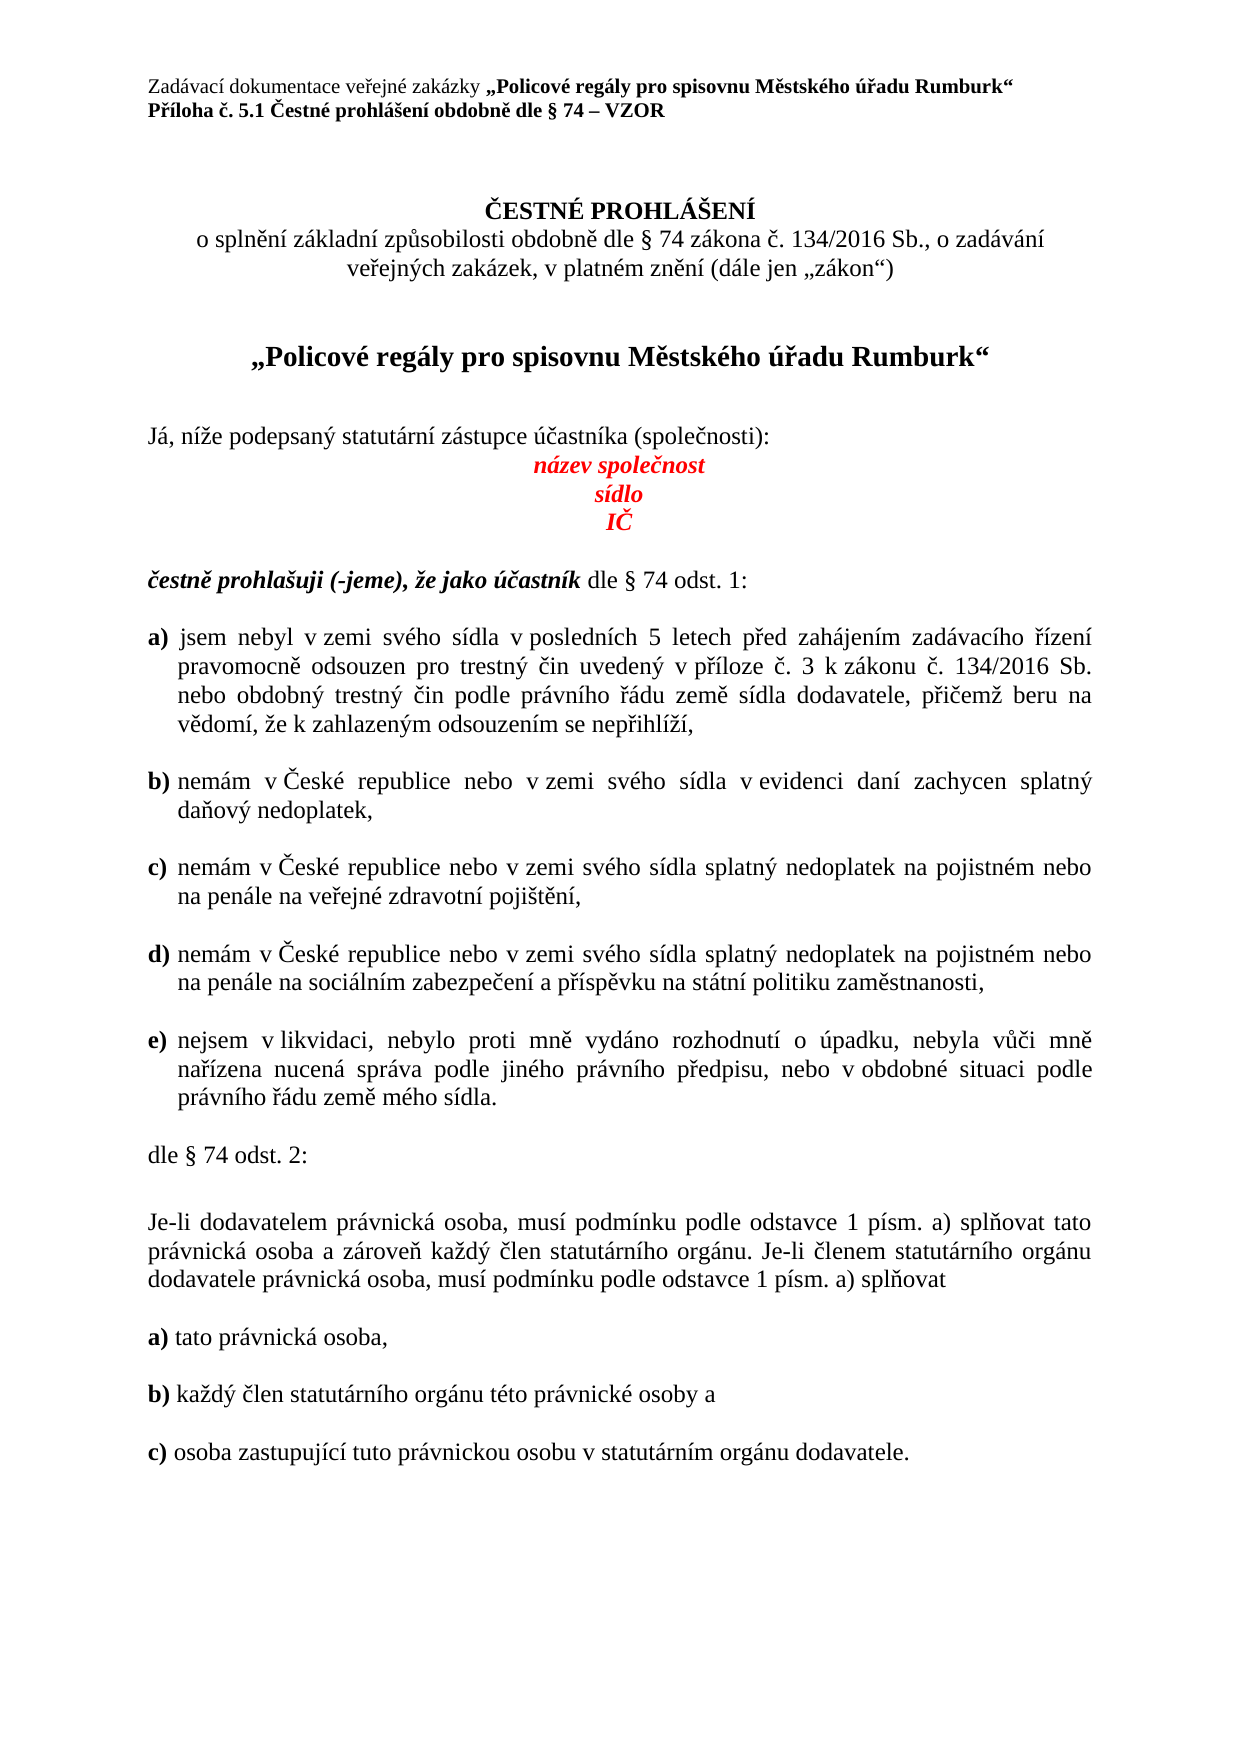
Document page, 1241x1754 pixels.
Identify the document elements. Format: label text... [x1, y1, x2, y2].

text „Policové regály pro spisovnu Městského úřadu Rumburk“ [148, 339, 1092, 373]
text e) nejsem v likvidaci, nebylo proti mně vydáno rozhodnutí o úpadku, nebyla vůči mně nařízena nucená správa podle jiného právního předpisu, nebo v obdobné situaci podle právního řádu země mého sídla. [148, 1025, 1092, 1111]
text a) jsem nebyl v zemi svého sídla v posledních 5 letech před zahájením zadávacího řízení pravomocně odsouzen pro trestný čin uvedený v příloze č. 3 k zákonu č. 134/2016 Sb. nebo obdobný trestný čin podle právního řádu země sídla dodavatele, přičemž beru na vědomí, že k zahlazeným odsouzením se nepřihlíží, [148, 622, 1092, 737]
text a) tato právnická osoba, [148, 1322, 1092, 1351]
text sídlo [148, 479, 1092, 507]
text dle § 74 odst. 2: [148, 1140, 1092, 1169]
text b) každý člen statutárního orgánu této právnické osoby a [148, 1379, 1092, 1408]
text Je-li dodavatelem právnická osoba, musí podmínku podle odstavce 1 písm. a) splňovat tato právnická osoba a zároveň každý člen statutárního orgánu. Je-li členem statutárního orgánu dodavatele právnická osoba, musí podmínku podle odstavce 1 písm. a) splňovat [148, 1207, 1092, 1293]
text c) nemám v České republice nebo v zemi svého sídla splatný nedoplatek na pojistném nebo na penále na veřejné zdravotní pojištění, [148, 852, 1092, 910]
text čestně prohlašuji (-jeme), že jako účastník dle § 74 odst. 1: [148, 565, 1092, 594]
text o splnění základní způsobilosti obdobně dle § 74 zákona č. 134/2016 Sb., o zadávání veřejných zakázek, v platném znění (dále jen „zákon“) [148, 224, 1092, 282]
text Já, níže podepsaný statutární zástupce účastníka (společnosti): [148, 421, 1092, 450]
text IČ [148, 507, 1092, 536]
text d) nemám v České republice nebo v zemi svého sídla splatný nedoplatek na pojistném nebo na penále na sociálním zabezpečení a příspěvku na státní politiku zaměstnanosti, [148, 939, 1092, 996]
text b) nemám v České republice nebo v zemi svého sídla v evidenci daní zachycen splatný daňový nedoplatek, [148, 766, 1092, 824]
title ČESTNÉ PROHLÁŠENÍ [148, 196, 1092, 224]
text název společnost [148, 450, 1092, 479]
text c) osoba zastupující tuto právnickou osobu v statutárním orgánu dodavatele. [148, 1437, 1092, 1466]
